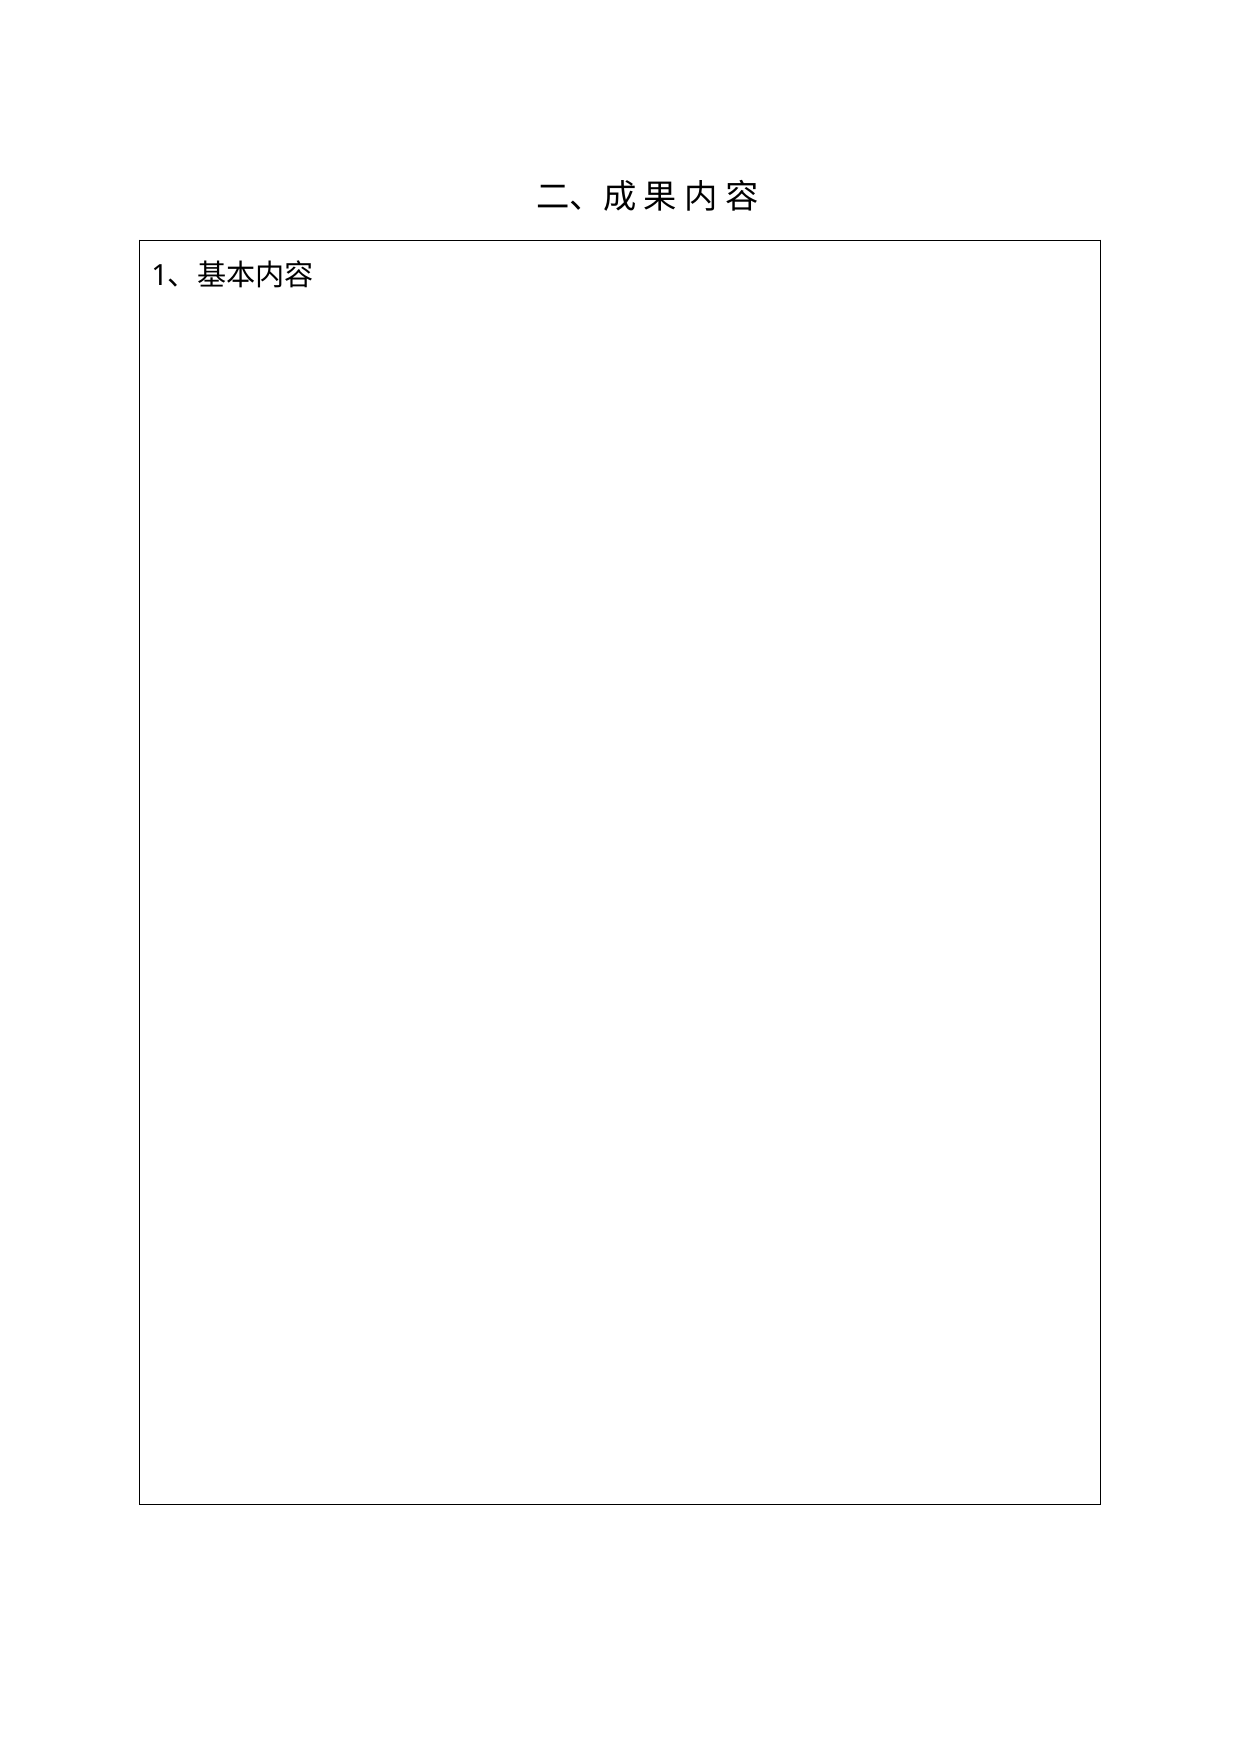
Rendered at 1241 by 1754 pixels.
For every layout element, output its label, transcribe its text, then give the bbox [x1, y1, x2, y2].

text 二、成 果 内 容 [242, 162, 1053, 227]
table_header 1、基本内容 [140, 241, 1100, 1504]
